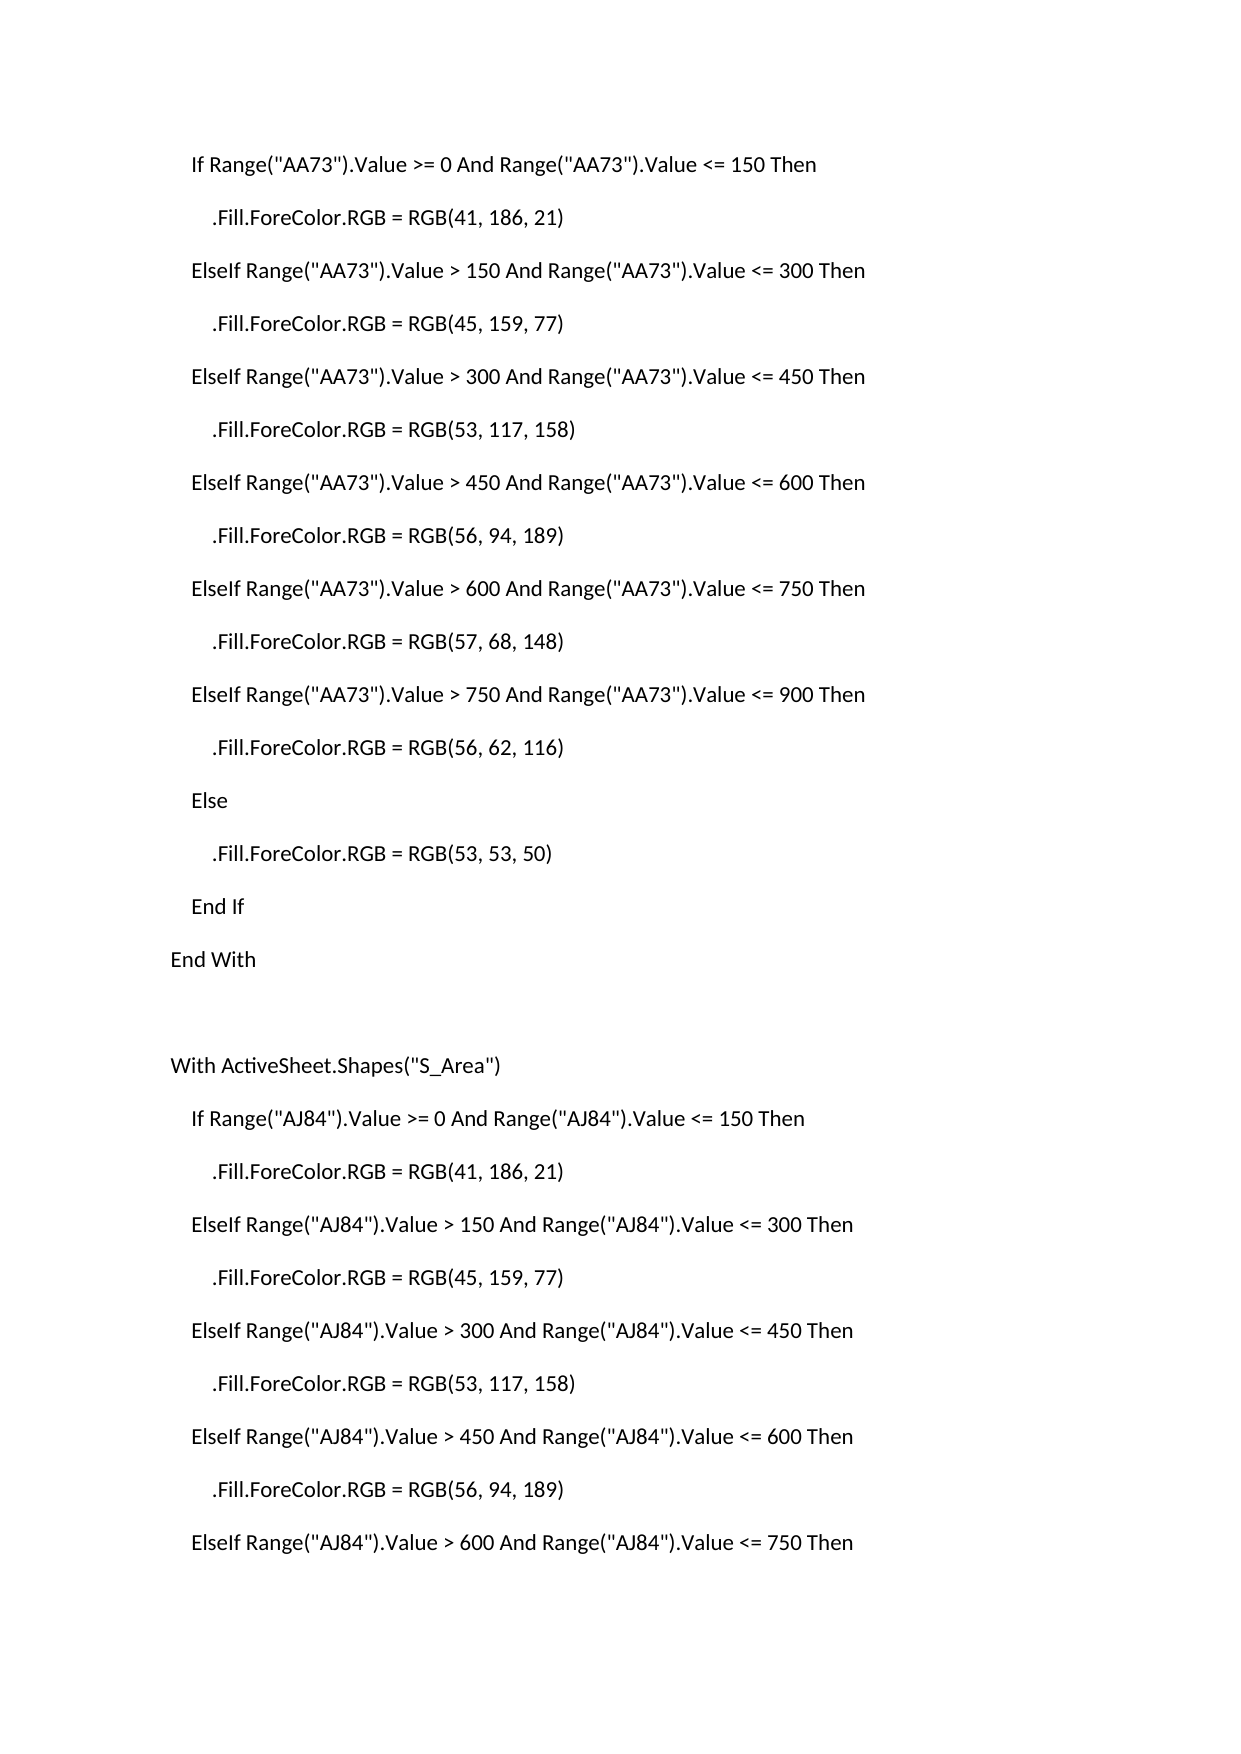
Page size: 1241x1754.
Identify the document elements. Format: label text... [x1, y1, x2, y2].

text .Fill.ForeColor.RGB = RGB(57, 68, 148) [150, 627, 1090, 655]
text .Fill.ForeColor.RGB = RGB(41, 186, 21) [150, 1157, 1090, 1185]
text .Fill.ForeColor.RGB = RGB(41, 186, 21) [150, 203, 1090, 231]
text .Fill.ForeColor.RGB = RGB(45, 159, 77) [150, 309, 1090, 337]
text ElseIf Range("AJ84").Value > 600 And Range("AJ84").Value <= 750 Then [150, 1528, 1090, 1557]
text Else [150, 786, 1090, 814]
text .Fill.ForeColor.RGB = RGB(56, 94, 189) [150, 1476, 1090, 1503]
text ElseIf Range("AA73").Value > 450 And Range("AA73").Value <= 600 Then [150, 468, 1090, 496]
text ElseIf Range("AJ84").Value > 150 And Range("AJ84").Value <= 300 Then [150, 1210, 1090, 1238]
text With ActiveSheet.Shapes("S_Area") [150, 1051, 1090, 1079]
text .Fill.ForeColor.RGB = RGB(53, 117, 158) [150, 1369, 1090, 1397]
text .Fill.ForeColor.RGB = RGB(53, 53, 50) [150, 839, 1090, 867]
text .Fill.ForeColor.RGB = RGB(45, 159, 77) [150, 1263, 1090, 1291]
text ElseIf Range("AJ84").Value > 450 And Range("AJ84").Value <= 600 Then [150, 1422, 1090, 1451]
text ElseIf Range("AA73").Value > 600 And Range("AA73").Value <= 750 Then [150, 574, 1090, 602]
text ElseIf Range("AJ84").Value > 300 And Range("AJ84").Value <= 450 Then [150, 1316, 1090, 1344]
text End With [150, 945, 1090, 973]
text ElseIf Range("AA73").Value > 300 And Range("AA73").Value <= 450 Then [150, 362, 1090, 390]
text If Range("AA73").Value >= 0 And Range("AA73").Value <= 150 Then [150, 150, 1090, 178]
text .Fill.ForeColor.RGB = RGB(56, 62, 116) [150, 733, 1090, 761]
text If Range("AJ84").Value >= 0 And Range("AJ84").Value <= 150 Then [150, 1104, 1090, 1132]
text ElseIf Range("AA73").Value > 150 And Range("AA73").Value <= 300 Then [150, 256, 1090, 284]
text .Fill.ForeColor.RGB = RGB(53, 117, 158) [150, 415, 1090, 443]
text ElseIf Range("AA73").Value > 750 And Range("AA73").Value <= 900 Then [150, 680, 1090, 708]
text .Fill.ForeColor.RGB = RGB(56, 94, 189) [150, 521, 1090, 549]
text End If [150, 892, 1090, 920]
